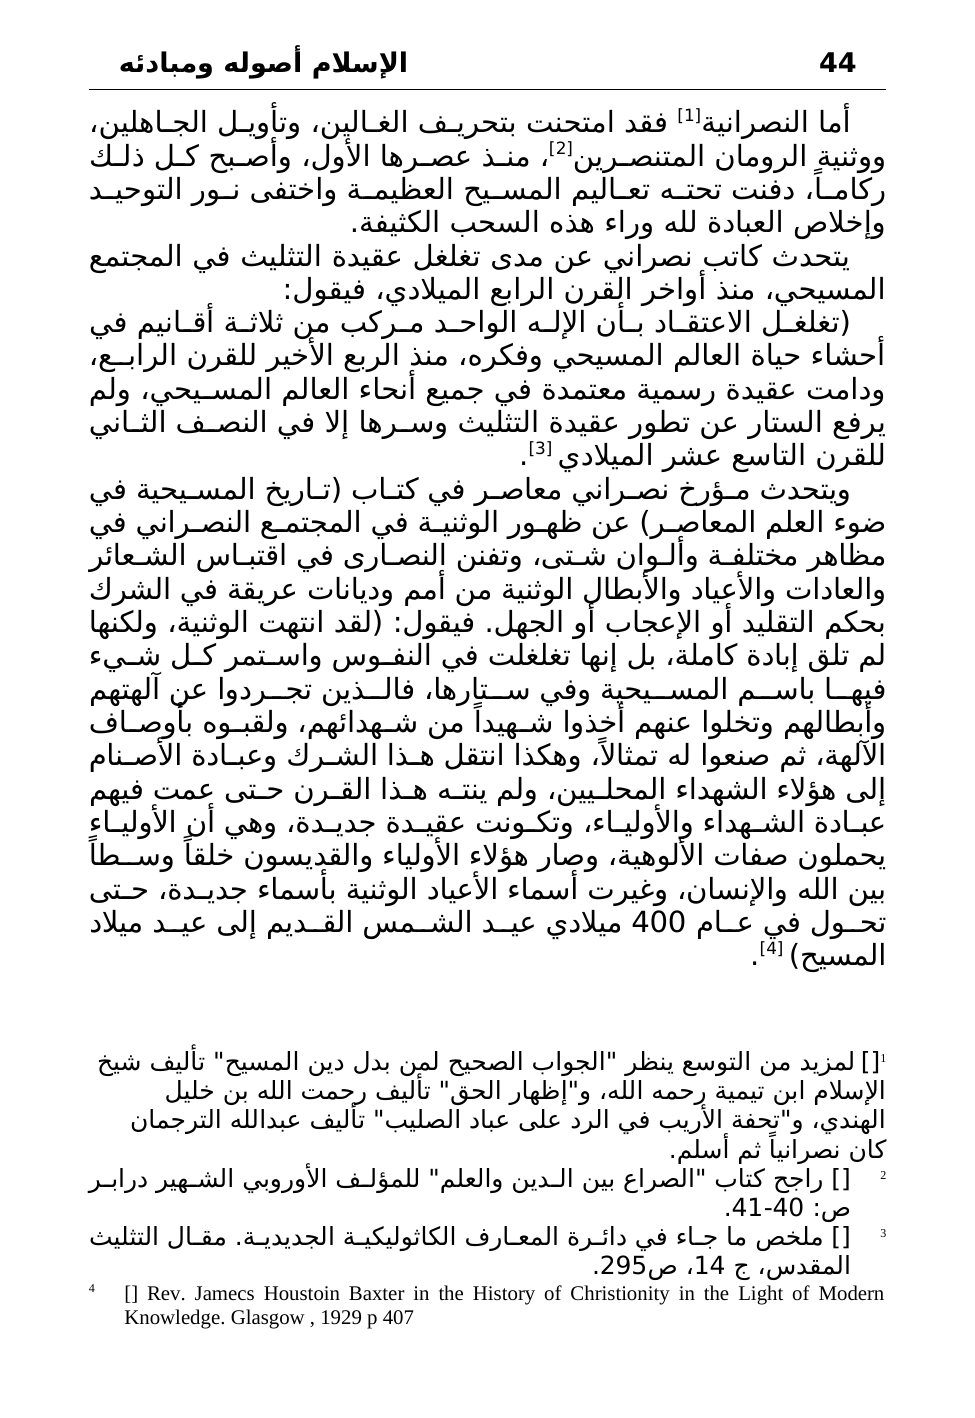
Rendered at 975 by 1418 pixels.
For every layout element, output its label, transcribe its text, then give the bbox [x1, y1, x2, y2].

text يتحدث كاتب نصراني عن مدى تغلغل عقيدة التثليث في المجتمع المسيحي، منذ أواخر القرن الرابع الميلادي، فيقول: [89, 239, 886, 306]
text ويتحدث مؤرخ نصراني معاصر في كتاب (تاريخ المسيحية في ضوء العلم المعاصر) عن ظهور الوثنية في المجتمع النصراني في مظاهر مختلفة وألوان شتى، وتفنن النصارى في اقتباس الشعائر والعادات والأعياد والأبطال الوثنية من أمم وديانات عريقة في الشرك بحكم التقليد أو الإعجاب أو الجهل. فيقول: (لقد انتهت الوثنية، ولكنها لم تلق إبادة كاملة، بل إنها تغلغلت في النفوس واستمر كل شيء فيها باسم المسيحية وفي ستارها، فالذين تجردوا عن آلهتهم وأبطالهم وتخلوا عنهم أخذوا شهيداً من شهدائهم، ولقبوه بأوصاف الآلهة، ثم صنعوا له تمثالاً، وهكذا انتقل هذا الشرك وعبادة الأصنام إلى هؤلاء الشهداء المحليين، ولم ينته هذا القرن حتى عمت فيهم عبادة الشهداء والأولياء، وتكونت عقيدة جديدة، وهي أن الأولياء يحملون صفات الألوهية، وصار هؤلاء الأولياء والقديسون خلقاً وسطاً بين الله والإنسان، وغيرت أسماء الأعياد الوثنية بأسماء جديدة، حتى تحول في عام 400 ميلادي عيد الشمس القديم إلى عيد ميلاد المسيح) []. [89, 473, 886, 973]
text (تغلغل الاعتقاد بأن الإله الواحد مركب من ثلاثة أقانيم في أحشاء حياة العالم المسيحي وفكره، منذ الربع الأخير للقرن الرابع، ودامت عقيدة رسمية معتمدة في جميع أنحاء العالم المسيحي، ولم يرفع الستار عن تطور عقيدة التثليث وسرها إلا في النصف الثاني للقرن التاسع عشر الميلادي []. [89, 306, 886, 473]
text أما النصرانية[] فقد امتحنت بتحريف الغالين، وتأويل الجاهلين، ووثنية الرومان المتنصرين[]، منذ عصرها الأول، وأصبح كل ذلك ركاماً، دفنت تحته تعاليم المسيح العظيمة واختفى نور التوحيد وإخلاص العبادة لله وراء هذه السحب الكثيفة. [89, 106, 886, 239]
